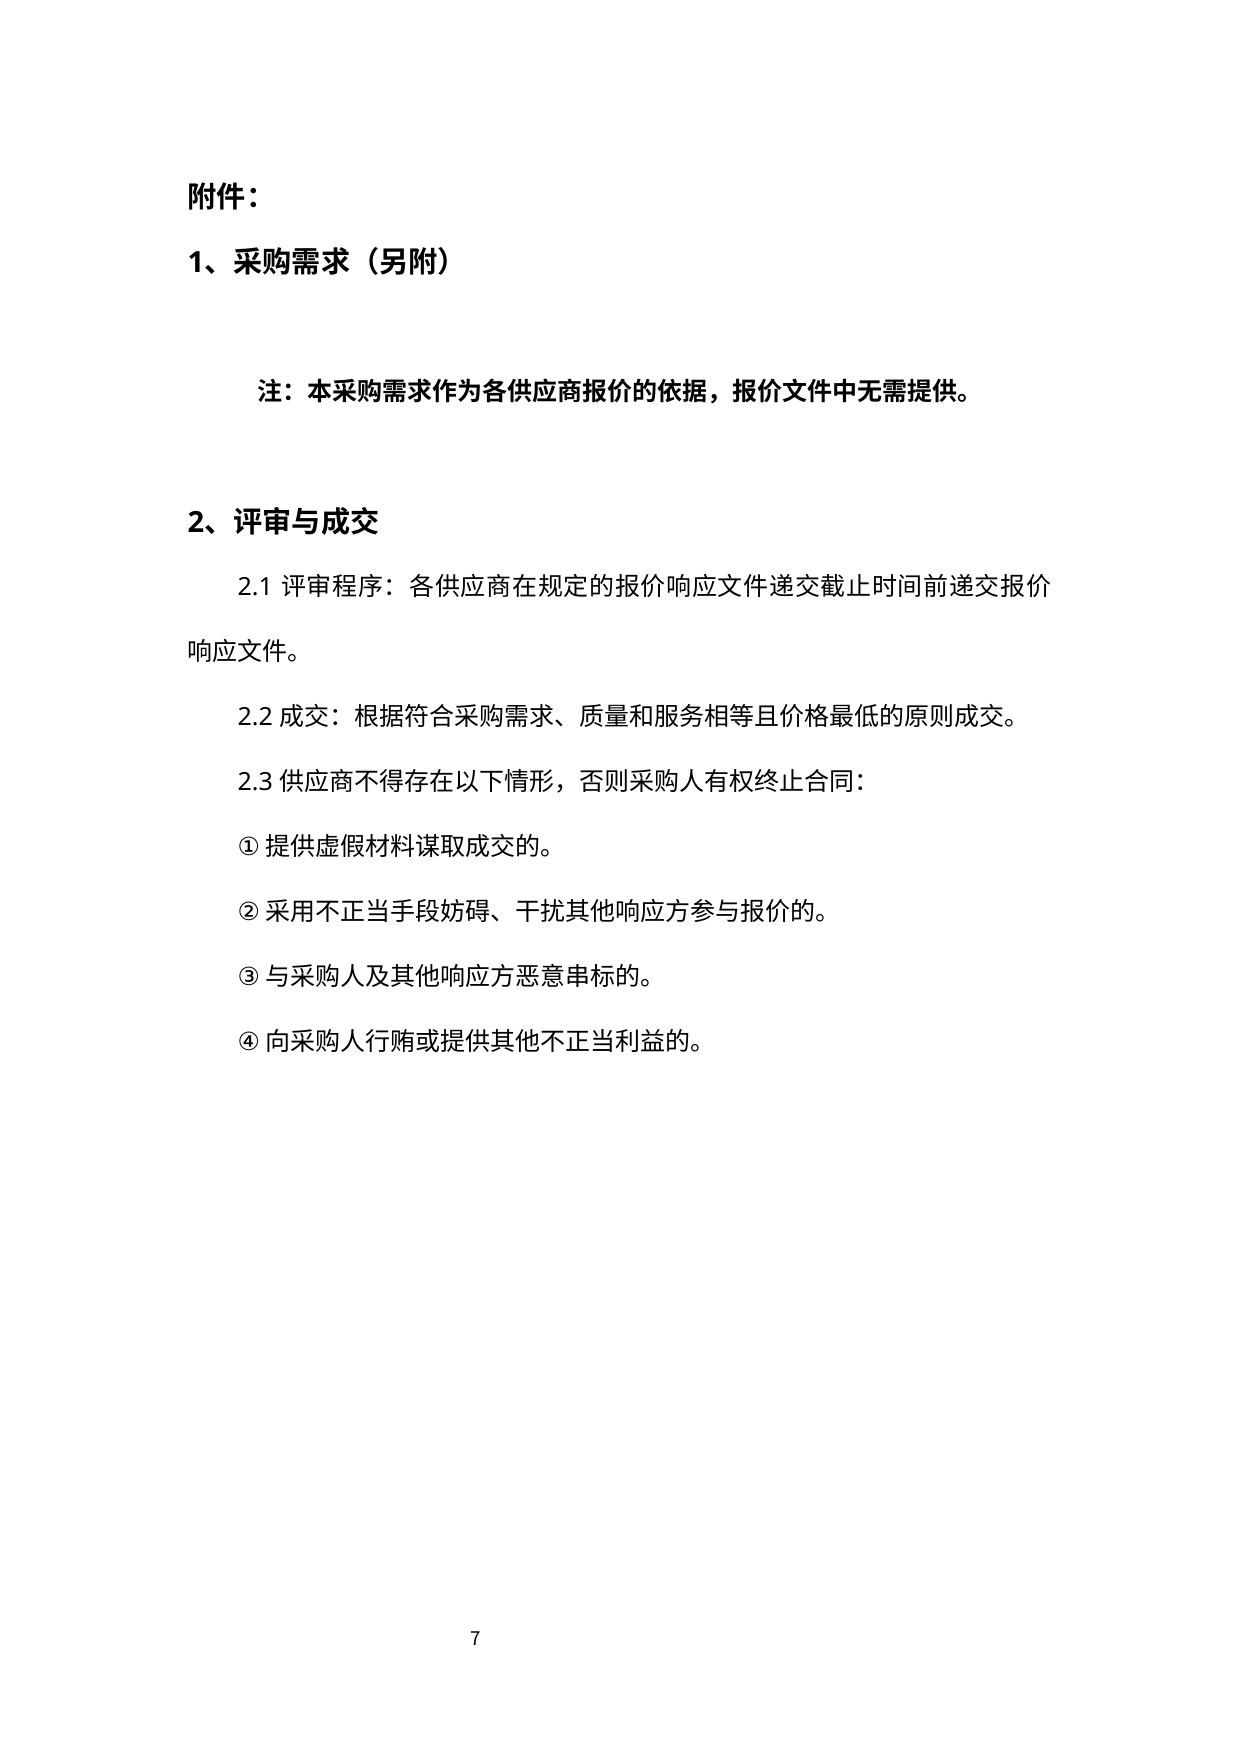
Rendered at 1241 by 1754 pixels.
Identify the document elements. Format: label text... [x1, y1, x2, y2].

text 2.3 供应商不得存在以下情形，否则采购人有权终止合同： [187, 747, 1053, 812]
text 2.2 成交：根据符合采购需求、质量和服务相等且价格最低的原则成交。 [187, 682, 1053, 747]
text 2、评审与成交 [187, 487, 1053, 552]
text 2.1 评审程序：各供应商在规定的报价响应文件递交截止时间前递交报价响应文件。 [187, 552, 1053, 682]
text ④向采购人行贿或提供其他不正当利益的。 [187, 1007, 1053, 1072]
text ③与采购人及其他响应方恶意串标的。 [187, 942, 1053, 1007]
list 注：本采购需求作为各供应商报价的依据，报价文件中无需提供。 [187, 357, 1053, 422]
text ①提供虚假材料谋取成交的。 [187, 812, 1053, 877]
text ②采用不正当手段妨碍、干扰其他响应方参与报价的。 [187, 877, 1053, 942]
list 附件： [187, 162, 1053, 227]
list 1、采购需求（另附） [187, 227, 1053, 292]
